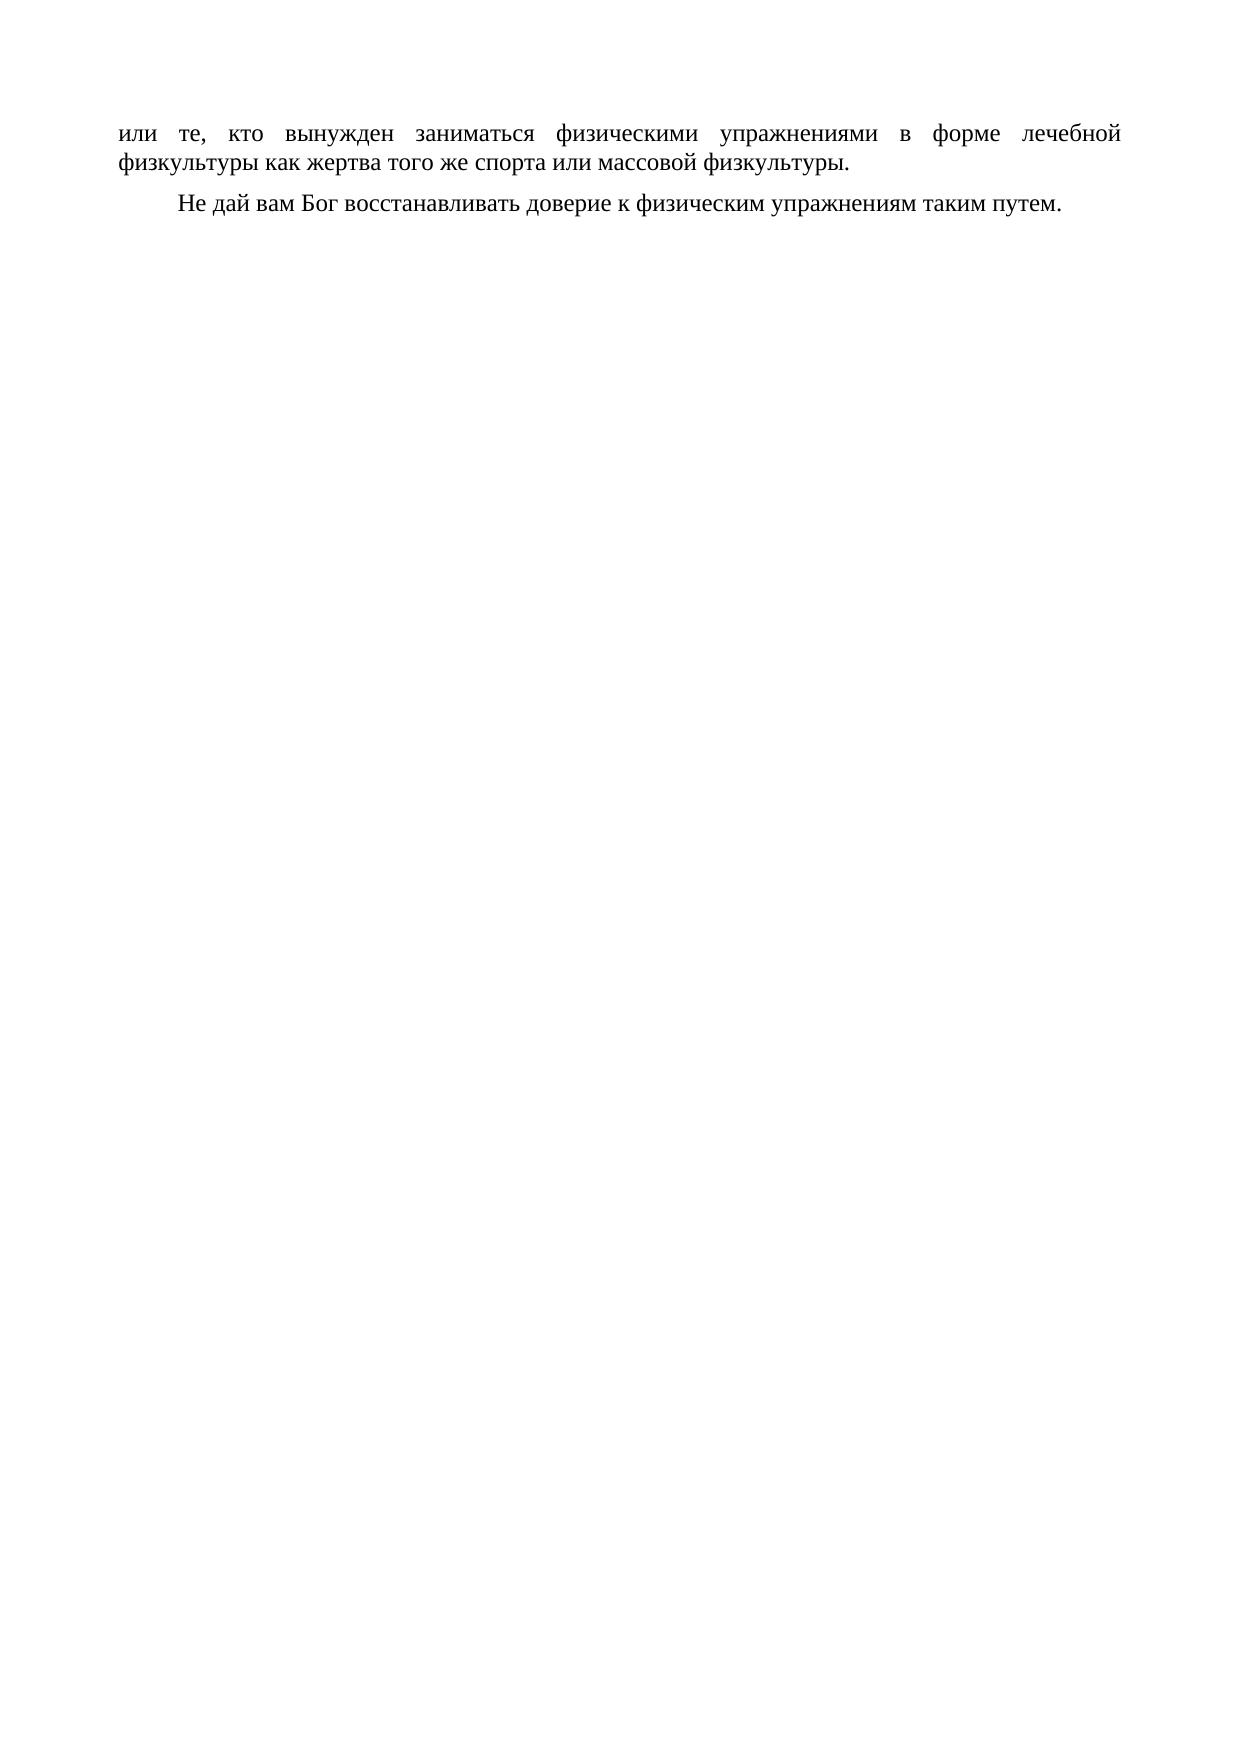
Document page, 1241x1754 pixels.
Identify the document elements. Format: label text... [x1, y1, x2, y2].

text Не дай вам Бог восстанавливать доверие к физическим упражнениям таким путем. [118, 188, 1122, 217]
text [118, 118, 1122, 176]
